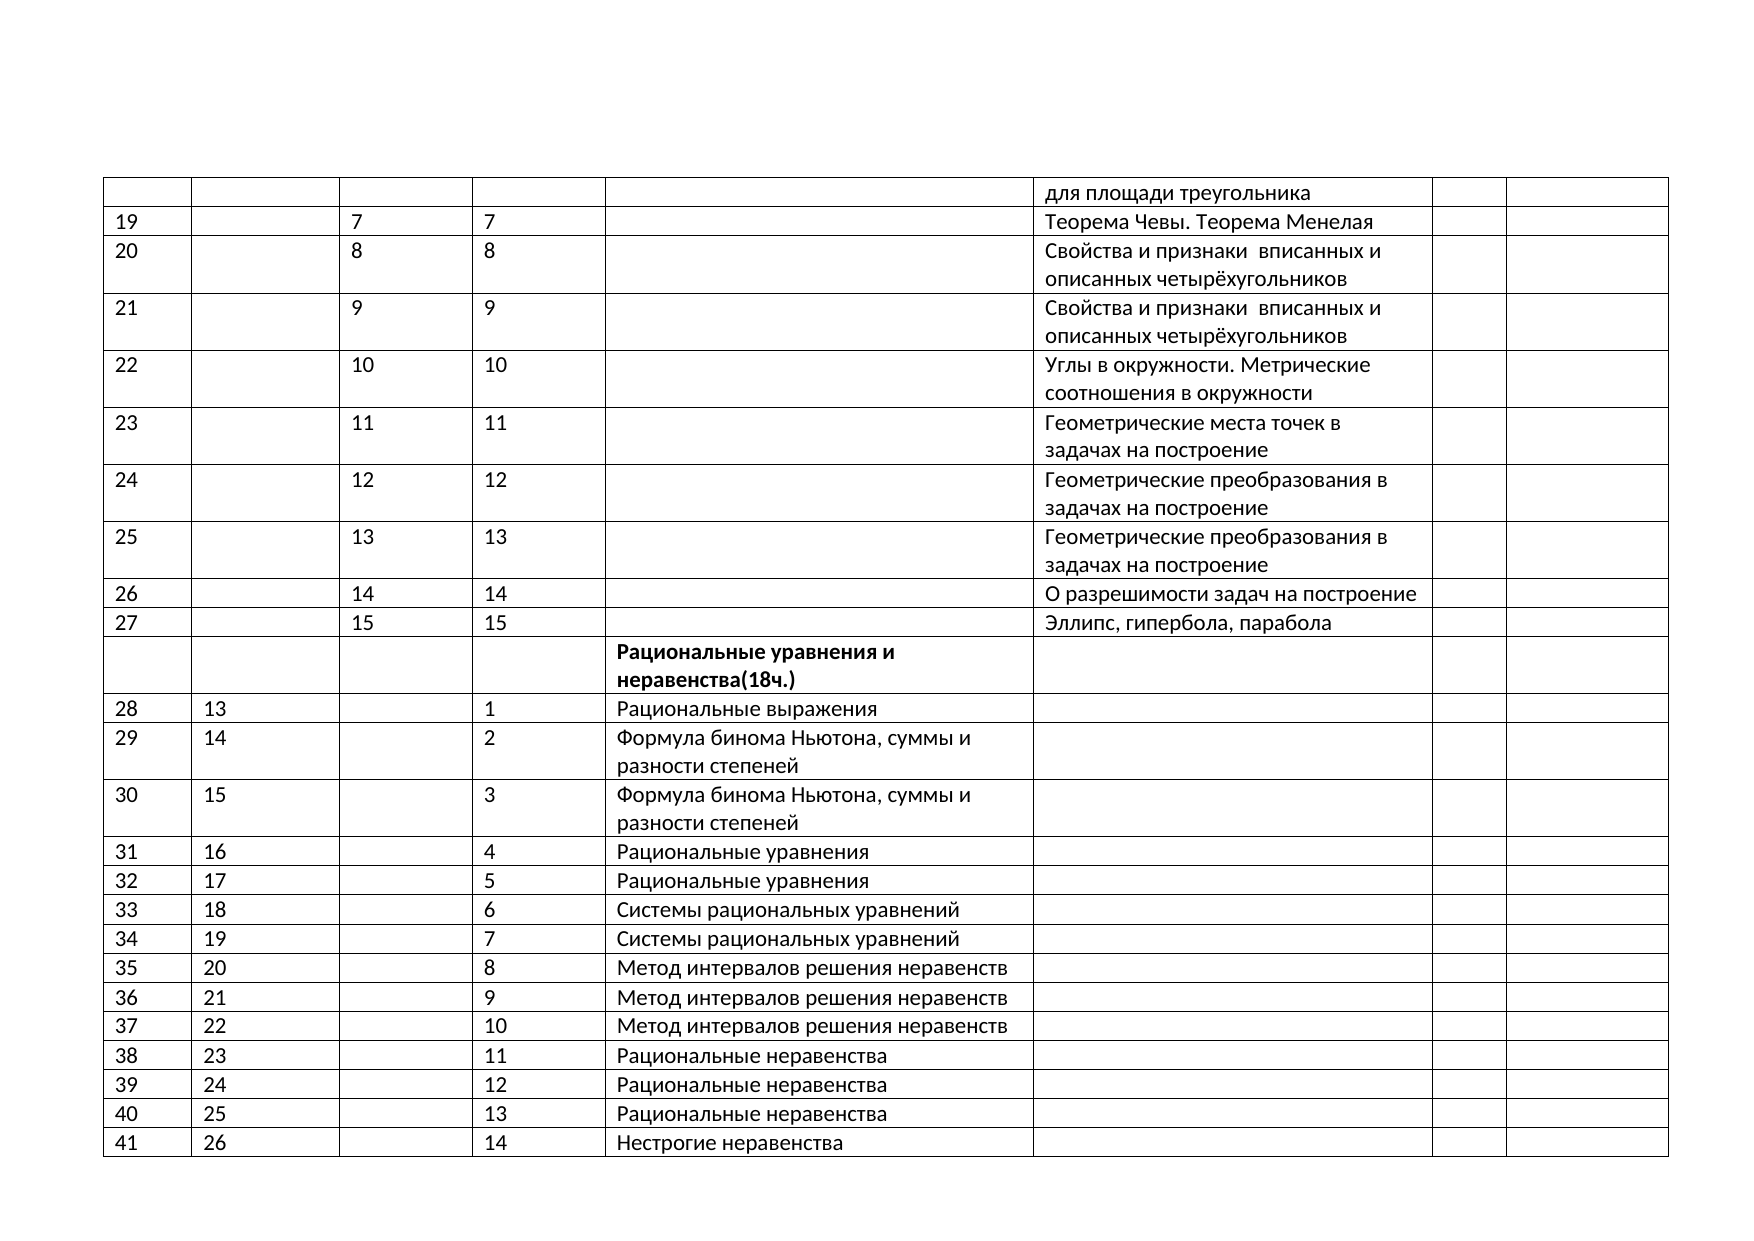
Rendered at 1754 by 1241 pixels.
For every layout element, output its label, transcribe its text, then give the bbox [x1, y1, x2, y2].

table_cell 6 [473, 178, 605, 206]
table_cell 11 [473, 1041, 605, 1069]
table_cell [1507, 983, 1668, 1011]
table_cell [340, 1012, 472, 1040]
table_cell [606, 351, 1033, 407]
table_cell 40 [104, 1099, 191, 1127]
table_cell [606, 465, 1033, 521]
table_cell 18 [104, 178, 191, 206]
table_cell [1034, 954, 1432, 982]
table_cell Геометрические преобразования в задачах на построение [1034, 465, 1432, 521]
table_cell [1034, 178, 1432, 206]
table_cell 33 [104, 895, 191, 923]
table_cell [1034, 1012, 1432, 1040]
table_cell Свойства и признаки вписанных и описанных четырёхугольников [1034, 236, 1432, 292]
table_cell [1433, 925, 1506, 952]
table_cell [1034, 866, 1432, 894]
table_cell [104, 637, 191, 693]
table_cell 26 [192, 1128, 339, 1156]
table_cell 24 [192, 1070, 339, 1098]
table_cell [1507, 780, 1668, 836]
table_cell [1433, 723, 1506, 779]
table_cell 10 [473, 351, 605, 407]
table_cell [1507, 351, 1668, 407]
table_cell 35 [104, 954, 191, 982]
table_cell [1034, 895, 1432, 923]
table_cell [1034, 1070, 1432, 1098]
table_cell [606, 408, 1033, 464]
table_cell 14 [473, 1128, 605, 1156]
table_cell [1034, 637, 1432, 693]
table_cell 14 [192, 723, 339, 779]
table_cell [1433, 694, 1506, 722]
table_cell 27 [104, 608, 191, 636]
table_cell 13 [473, 1099, 605, 1127]
table_cell [192, 351, 339, 407]
table_cell [1034, 1128, 1432, 1156]
table_cell 15 [192, 780, 339, 836]
table_cell [1433, 1099, 1506, 1127]
table_cell [1507, 1099, 1668, 1127]
table_cell Рациональные выражения [606, 694, 1033, 722]
table_cell [1507, 608, 1668, 636]
table_cell [340, 1070, 472, 1098]
table_cell [1433, 465, 1506, 521]
table_cell [1507, 522, 1668, 578]
table_cell 39 [104, 1070, 191, 1098]
table_cell Рациональные уравнения и неравенства(18ч.) [606, 637, 1033, 693]
table_cell [1433, 294, 1506, 349]
table_cell 28 [104, 694, 191, 722]
table_cell [1433, 408, 1506, 464]
table_cell Геометрические преобразования в задачах на построение [1034, 522, 1432, 578]
table_cell [1433, 351, 1506, 407]
table_cell 9 [473, 294, 605, 349]
table_cell О разрешимости задач на построение [1034, 579, 1432, 607]
table_cell [606, 236, 1033, 292]
table_cell Свойства и признаки вписанных и описанных четырёхугольников [1034, 294, 1432, 349]
table_cell 25 [104, 522, 191, 578]
table_cell [1507, 837, 1668, 865]
table_cell Метод интервалов решения неравенств [606, 983, 1033, 1011]
table_cell [1433, 895, 1506, 923]
table_cell 7 [473, 925, 605, 952]
table_cell [192, 408, 339, 464]
table_cell [340, 895, 472, 923]
table_cell 23 [192, 1041, 339, 1069]
table_cell [1507, 723, 1668, 779]
table_cell [1507, 895, 1668, 923]
table_cell [606, 608, 1033, 636]
table_cell [1034, 983, 1432, 1011]
table_cell [192, 579, 339, 607]
table_cell [192, 178, 339, 206]
table_cell 9 [340, 294, 472, 349]
table_cell 30 [104, 780, 191, 836]
table_cell [340, 723, 472, 779]
table_cell 24 [104, 465, 191, 521]
table_cell 8 [473, 954, 605, 982]
table_cell 14 [473, 579, 605, 607]
table_cell Углы в окружности. Метрические соотношения в окружности [1034, 351, 1432, 407]
table_cell [192, 294, 339, 349]
table_cell [1507, 1070, 1668, 1098]
table_cell Метод интервалов решения неравенств [606, 954, 1033, 982]
table_cell [1433, 637, 1506, 693]
table_cell 13 [192, 694, 339, 722]
table_cell [1433, 780, 1506, 836]
table_cell 15 [340, 608, 472, 636]
table_cell [1433, 1041, 1506, 1069]
table_cell 3 [473, 780, 605, 836]
table_cell [340, 694, 472, 722]
table_cell [1507, 178, 1668, 206]
table_cell Системы рациональных уравнений [606, 925, 1033, 952]
table_cell 29 [104, 723, 191, 779]
table_cell 12 [473, 465, 605, 521]
table_cell 37 [104, 1012, 191, 1040]
table_cell [340, 780, 472, 836]
table_cell [1507, 465, 1668, 521]
table_cell [1507, 207, 1668, 235]
table_cell 12 [473, 1070, 605, 1098]
table_cell Геометрические места точек в задачах на построение [1034, 408, 1432, 464]
table_cell [1433, 522, 1506, 578]
table_cell 15 [473, 608, 605, 636]
table_cell 13 [473, 522, 605, 578]
table_cell [340, 866, 472, 894]
table_cell [1433, 1128, 1506, 1156]
table_cell [192, 522, 339, 578]
table_cell 32 [104, 866, 191, 894]
table_cell 20 [104, 236, 191, 292]
table_cell [1507, 925, 1668, 952]
table_cell Формула бинома Ньютона, суммы и разности степеней [606, 780, 1033, 836]
table_cell Системы рациональных уравнений [606, 895, 1033, 923]
table_cell [192, 465, 339, 521]
table_cell [340, 954, 472, 982]
table_cell 38 [104, 1041, 191, 1069]
table_cell 21 [104, 294, 191, 349]
table_cell Метод интервалов решения неравенств [606, 1012, 1033, 1040]
table_cell 6 [473, 895, 605, 923]
table_cell 1 [473, 694, 605, 722]
table_cell [1433, 837, 1506, 865]
table_cell 11 [473, 408, 605, 464]
table_cell 26 [104, 579, 191, 607]
table_cell Рациональные неравенства [606, 1070, 1033, 1098]
table_cell [1034, 1099, 1432, 1127]
table_cell [192, 608, 339, 636]
table_cell 4 [473, 837, 605, 865]
table_cell [340, 1128, 472, 1156]
table_cell 20 [192, 954, 339, 982]
table_cell 13 [340, 522, 472, 578]
table_cell Эллипс, гипербола, парабола [1034, 608, 1432, 636]
table_cell 36 [104, 983, 191, 1011]
table_cell [1507, 1041, 1668, 1069]
table_cell [1507, 1128, 1668, 1156]
table_cell 2 [473, 723, 605, 779]
table_cell 31 [104, 837, 191, 865]
table_cell [1433, 207, 1506, 235]
table_cell [1433, 866, 1506, 894]
table_cell [606, 178, 1033, 206]
table_cell 10 [473, 1012, 605, 1040]
table_cell 22 [192, 1012, 339, 1040]
table_cell 10 [340, 351, 472, 407]
table_cell 21 [192, 983, 339, 1011]
table_cell [1034, 723, 1432, 779]
table_cell 8 [340, 236, 472, 292]
table_cell [473, 637, 605, 693]
table_cell [1433, 608, 1506, 636]
table_cell 25 [192, 1099, 339, 1127]
table_cell 18 [192, 895, 339, 923]
table_cell [1433, 1070, 1506, 1098]
table_cell [1507, 954, 1668, 982]
table_cell [606, 294, 1033, 349]
table_cell [1507, 866, 1668, 894]
table_cell [192, 207, 339, 235]
table_cell [1034, 780, 1432, 836]
table_cell [1507, 408, 1668, 464]
table_cell 11 [340, 408, 472, 464]
table_cell [340, 1041, 472, 1069]
table_cell [606, 522, 1033, 578]
table_cell Формула бинома Ньютона, суммы и разности степеней [606, 723, 1033, 779]
table_cell 34 [104, 925, 191, 952]
table_cell Рациональные неравенства [606, 1099, 1033, 1127]
table_cell [1507, 579, 1668, 607]
table_cell [1433, 579, 1506, 607]
table_cell [340, 925, 472, 952]
table_cell [340, 983, 472, 1011]
table_cell [1034, 1041, 1432, 1069]
table_cell [192, 637, 339, 693]
table_cell 7 [340, 207, 472, 235]
table_cell [606, 579, 1033, 607]
table_cell Рациональные уравнения [606, 866, 1033, 894]
table_cell [1433, 236, 1506, 292]
table_cell [1507, 294, 1668, 349]
table_cell [340, 1099, 472, 1127]
table_cell 19 [104, 207, 191, 235]
table_cell [1507, 694, 1668, 722]
table_cell Теорема Чевы. Теорема Менелая [1034, 207, 1432, 235]
table_cell Рациональные неравенства [606, 1041, 1033, 1069]
table_cell [1507, 236, 1668, 292]
table_cell 23 [104, 408, 191, 464]
table_cell [340, 637, 472, 693]
table_cell 6 [340, 178, 472, 206]
table_cell Рациональные уравнения [606, 837, 1033, 865]
table_cell [1034, 837, 1432, 865]
table_cell 7 [473, 207, 605, 235]
table_cell [1433, 954, 1506, 982]
table_cell 5 [473, 866, 605, 894]
table_cell 8 [473, 236, 605, 292]
table_cell [192, 236, 339, 292]
table_cell [1433, 178, 1506, 206]
table_cell [606, 207, 1033, 235]
table_cell 16 [192, 837, 339, 865]
table_cell 12 [340, 465, 472, 521]
table_cell [1034, 925, 1432, 952]
table_cell 19 [192, 925, 339, 952]
table_cell [1034, 694, 1432, 722]
table_cell 22 [104, 351, 191, 407]
table_cell 17 [192, 866, 339, 894]
table_cell [340, 837, 472, 865]
table_cell 14 [340, 579, 472, 607]
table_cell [606, 1128, 1033, 1156]
table_cell [1433, 983, 1506, 1011]
table_cell [1507, 1012, 1668, 1040]
table_cell 41 [104, 1128, 191, 1156]
table_cell [1507, 637, 1668, 693]
table_cell [1433, 1012, 1506, 1040]
table_cell 9 [473, 983, 605, 1011]
